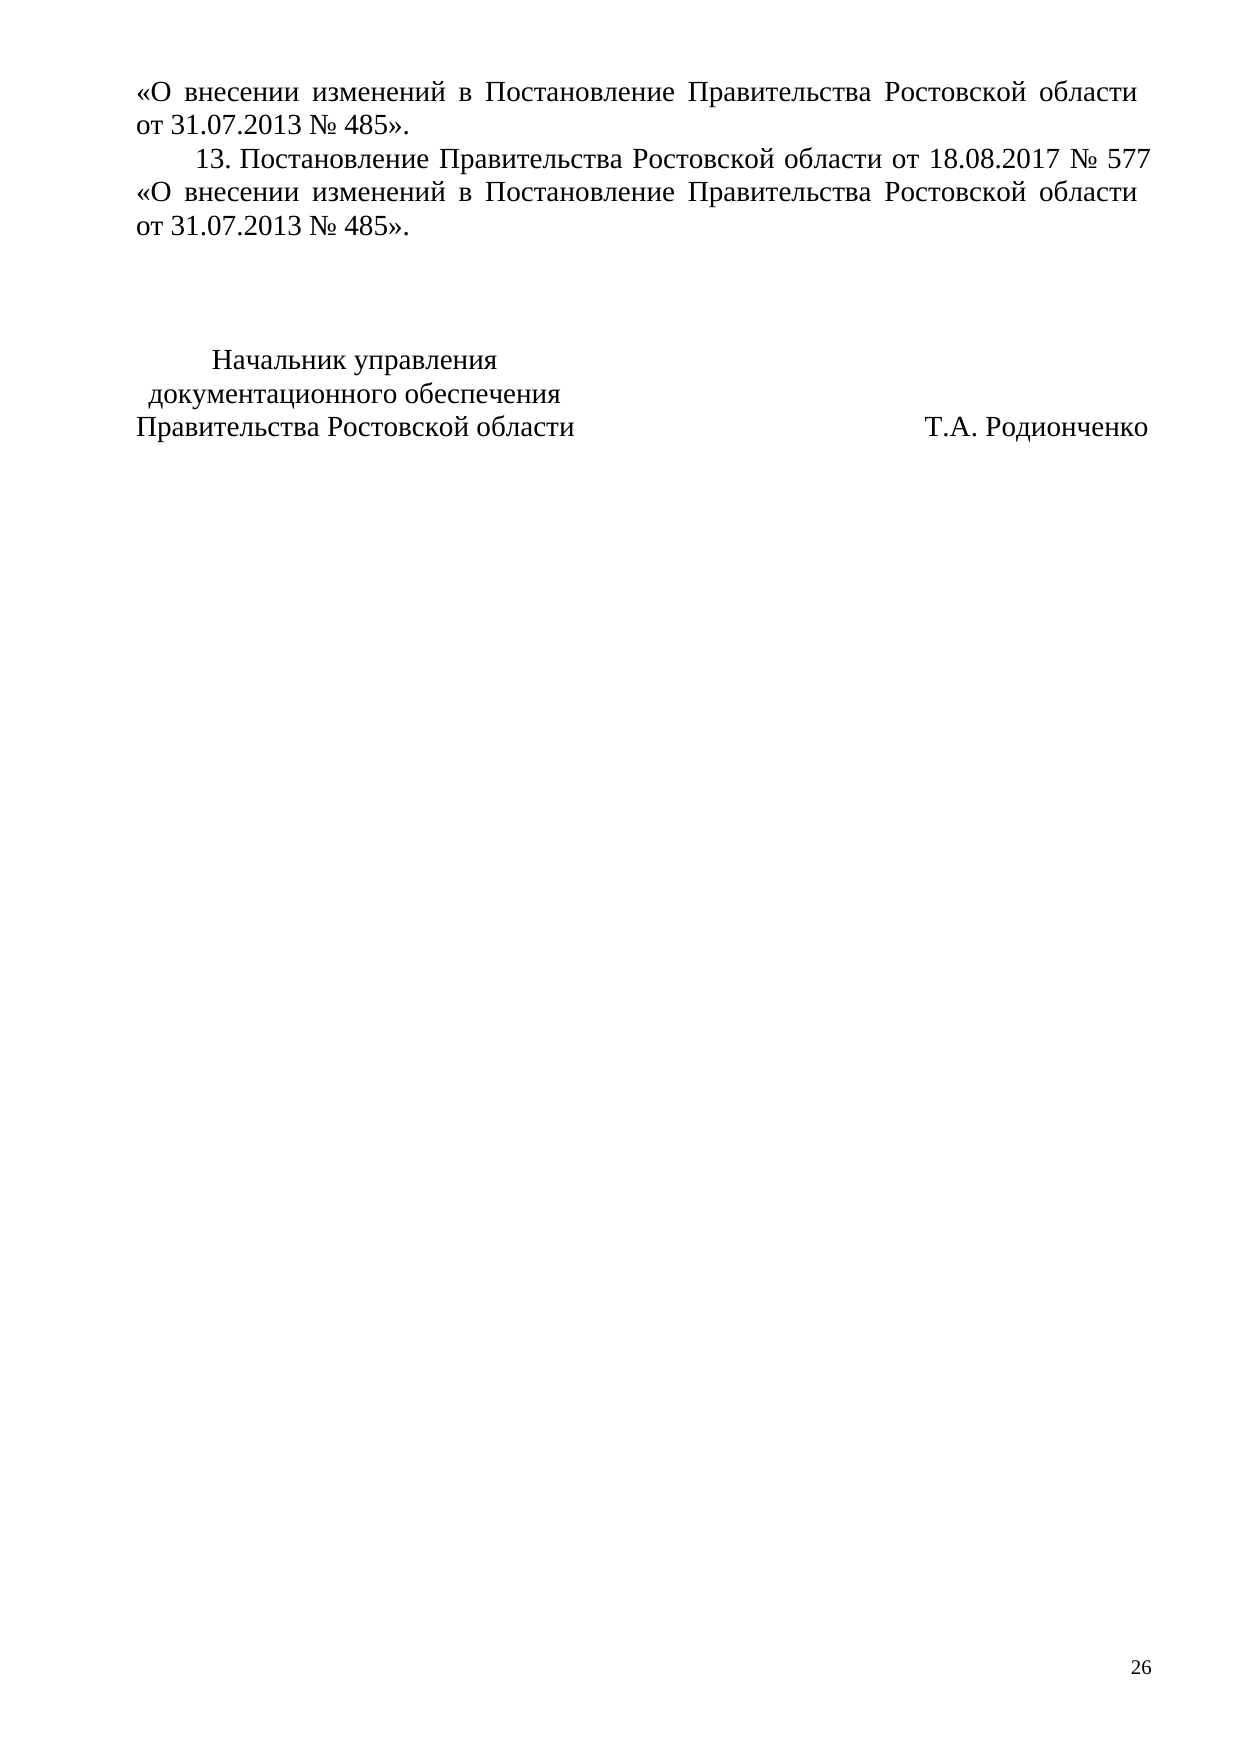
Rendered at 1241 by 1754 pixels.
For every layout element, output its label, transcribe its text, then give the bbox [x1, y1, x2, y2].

text Начальник управления [136, 342, 573, 376]
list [136, 74, 1152, 141]
text Правительства Ростовской области Т.А. Родионченко [136, 409, 1152, 443]
text документационного обеспечения [136, 376, 573, 409]
list Постановление Правительства Ростовской области от 18.08.2017 № 577 «О внесении изменений в Постановление Правительства Ростовской области от 31.07.2013 № 485». [136, 141, 1152, 242]
